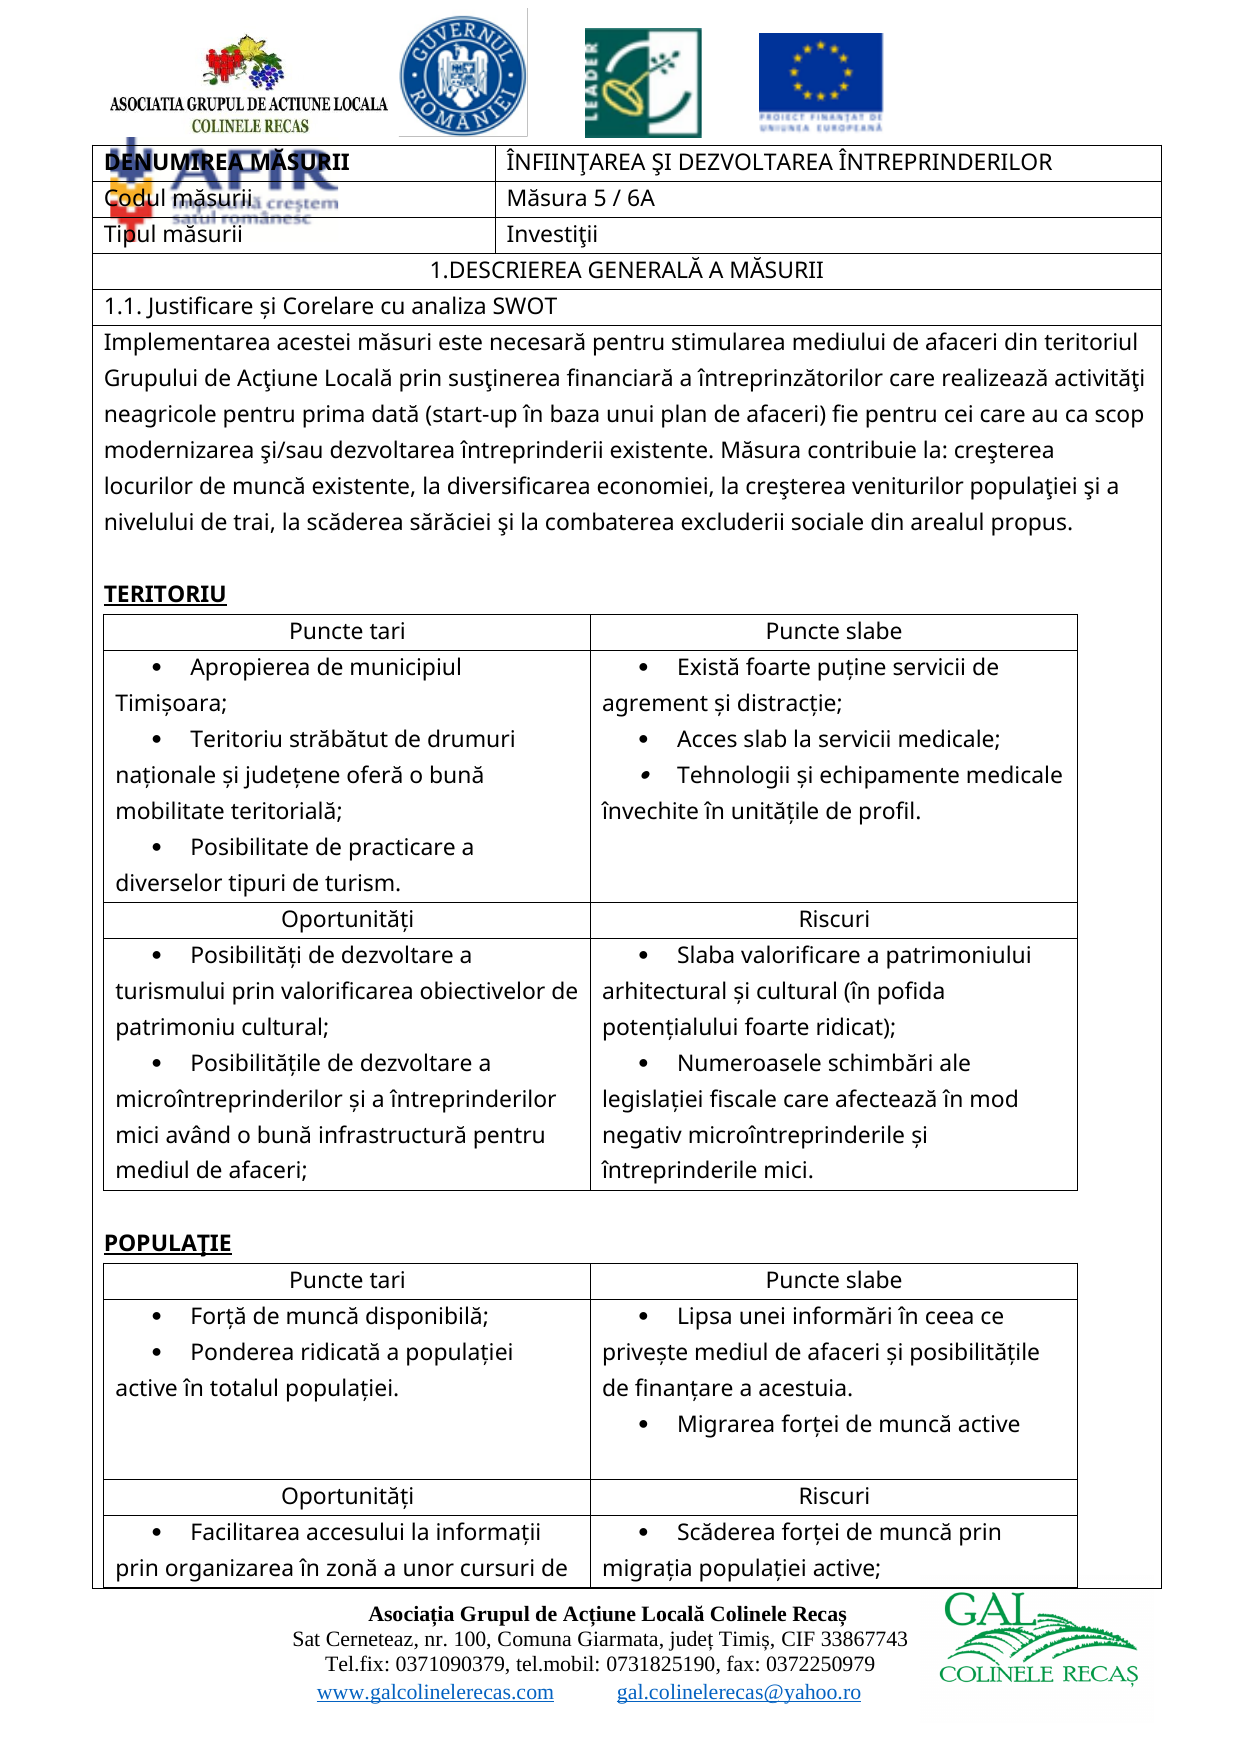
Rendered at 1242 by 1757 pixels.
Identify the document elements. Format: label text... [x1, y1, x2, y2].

table_cell Tipul măsurii [93, 218, 495, 253]
picture [920, 1589, 1154, 1723]
table_cell 1.DESCRIEREA GENERALĂ A MĂSURII [93, 254, 1161, 289]
table_cell Codul măsurii [93, 182, 495, 217]
table_cell Investiţii [496, 218, 1161, 253]
table_header DENUMIREA MĂSURII [93, 146, 495, 181]
picture [759, 33, 884, 138]
table_cell 1.1. Justificare și Corelare cu analiza SWOT [93, 290, 1161, 325]
picture [585, 28, 702, 138]
picture [398, 8, 529, 138]
picture [110, 26, 393, 145]
table_header ÎNFIINŢAREA ŞI DEZVOLTAREA ÎNTREPRINDERILOR [496, 146, 1161, 181]
table_cell Măsura 5 / 6A [496, 182, 1161, 217]
